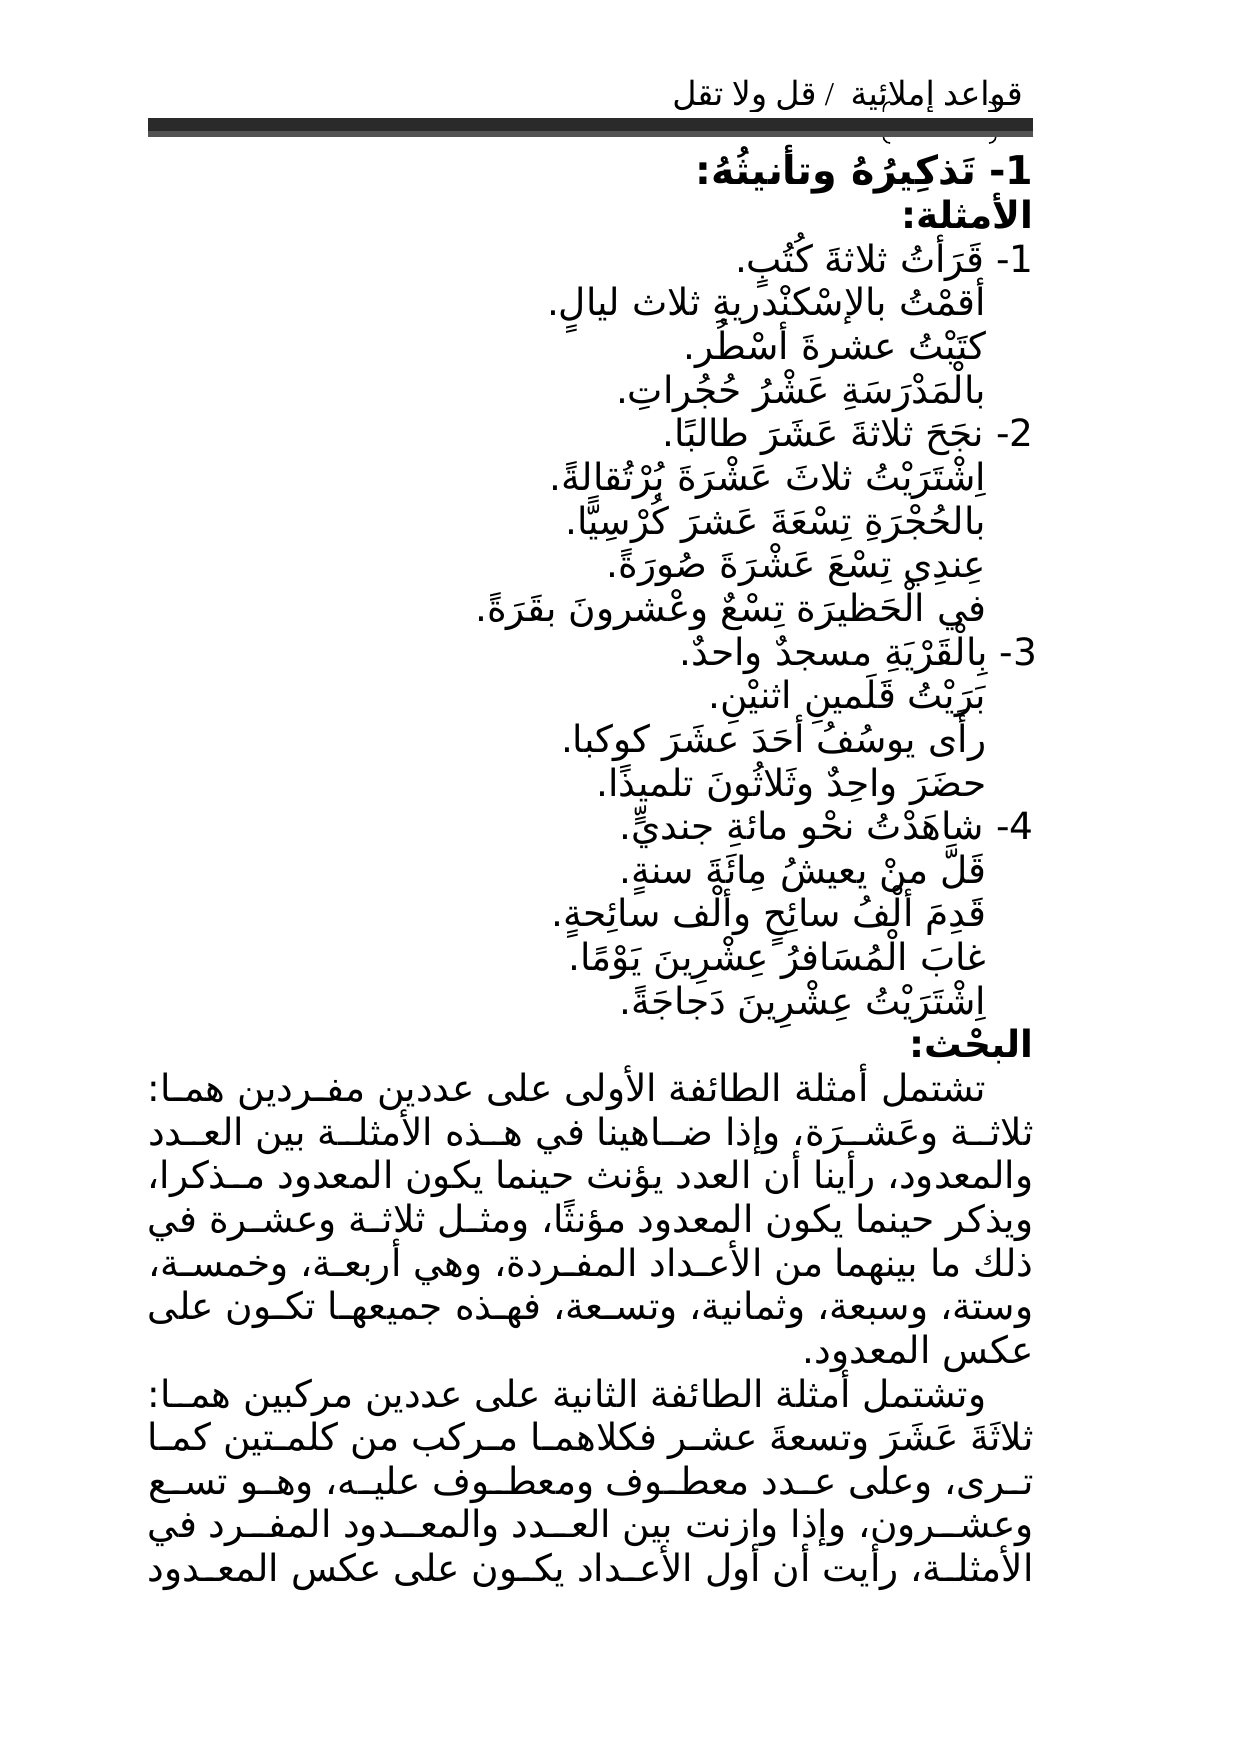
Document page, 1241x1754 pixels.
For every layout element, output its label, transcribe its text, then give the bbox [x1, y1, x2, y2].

text رأَى يوسُفُ أحَدَ عشَرَ كوكبا. [148, 717, 1033, 761]
text 3- بِالْقَرْيَةِ مسجدٌ واحدٌ. [148, 630, 1037, 674]
text قَلَّ منْ يعيشُ مِائَةَ سنةٍ. [148, 848, 1033, 892]
text اِشْتَرَيْتُ عِشْرِينَ دَجاجَةً. [148, 979, 1033, 1023]
text عِندِي تِسْعَ عَشْرَةَ صُورَةً. [148, 543, 1033, 587]
text 1- قَرَأتُ ثلاثةَ كُتُبٍ. [148, 237, 1033, 281]
text غابَ الْمُسَافرُ عِشْرِينَ يَوْمًا. [148, 936, 1033, 979]
text تشتمل أمثلة الطائفة الأولى على عددين مفردين هما: ثلاثة وعَشرَة، وإذا ضاهينا في هذه الأمثلة بين العدد والمعدود، رأينا أن العدد يؤنث حينما يكون المعدود مذكرا، ويذكر حينما يكون المعدود مؤنثًا، ومثل ثلاثة وعشرة في ذلك ما بينهما من الأعداد المفردة، وهي أربعة، وخمسة، وستة، وسبعة، وثمانية، وتسعة، فهذه جميعها تكون على عكس المعدود. [148, 1067, 1033, 1372]
text بالحُجْرَةِ تِسْعَةَ عَشرَ كُرْسِيًّا. [148, 499, 1033, 543]
text قَدِمَ ألْفُ سائِحٍ وألْف سائِحةٍ. [148, 892, 1033, 936]
text في الْحَظيرَة تِسْعٌ وعْشرونَ بقَرَةً. [148, 587, 1033, 630]
text بَرَيْتُ قَلَمينِ اثنيْنِ. [148, 674, 1033, 717]
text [148, 1372, 1033, 1590]
text بالْمَدْرَسَةِ عَشْرُ حُجُراتِ. [148, 368, 1033, 412]
text أقمْتُ بالإسْكنْدريةِ ثلاث ليالٍ. [148, 281, 1033, 325]
text اِشْتَرَيْتُ ثلاثَ عَشْرَةَ بُرْتُقالةً. [148, 456, 1033, 499]
subtitle 1- تَذكِيرُهُ وتأنيثُهُ: [148, 148, 1033, 194]
text كتَبْتُ عشرةَ أسْطُر. [148, 325, 1033, 368]
text 2- نجَحَ ثلاثةَ عَشَرَ طالبًا. [148, 412, 1033, 456]
text 4- شاهَدْتُ نحْو مائةِ جنديٍّ. [148, 805, 1033, 848]
text حضَرَ واحِدٌ وثَلاثُونَ تلميذًا. [148, 761, 1033, 805]
subtitle البحْث: [148, 1023, 1033, 1067]
subtitle الأمثلة: [148, 194, 1033, 237]
